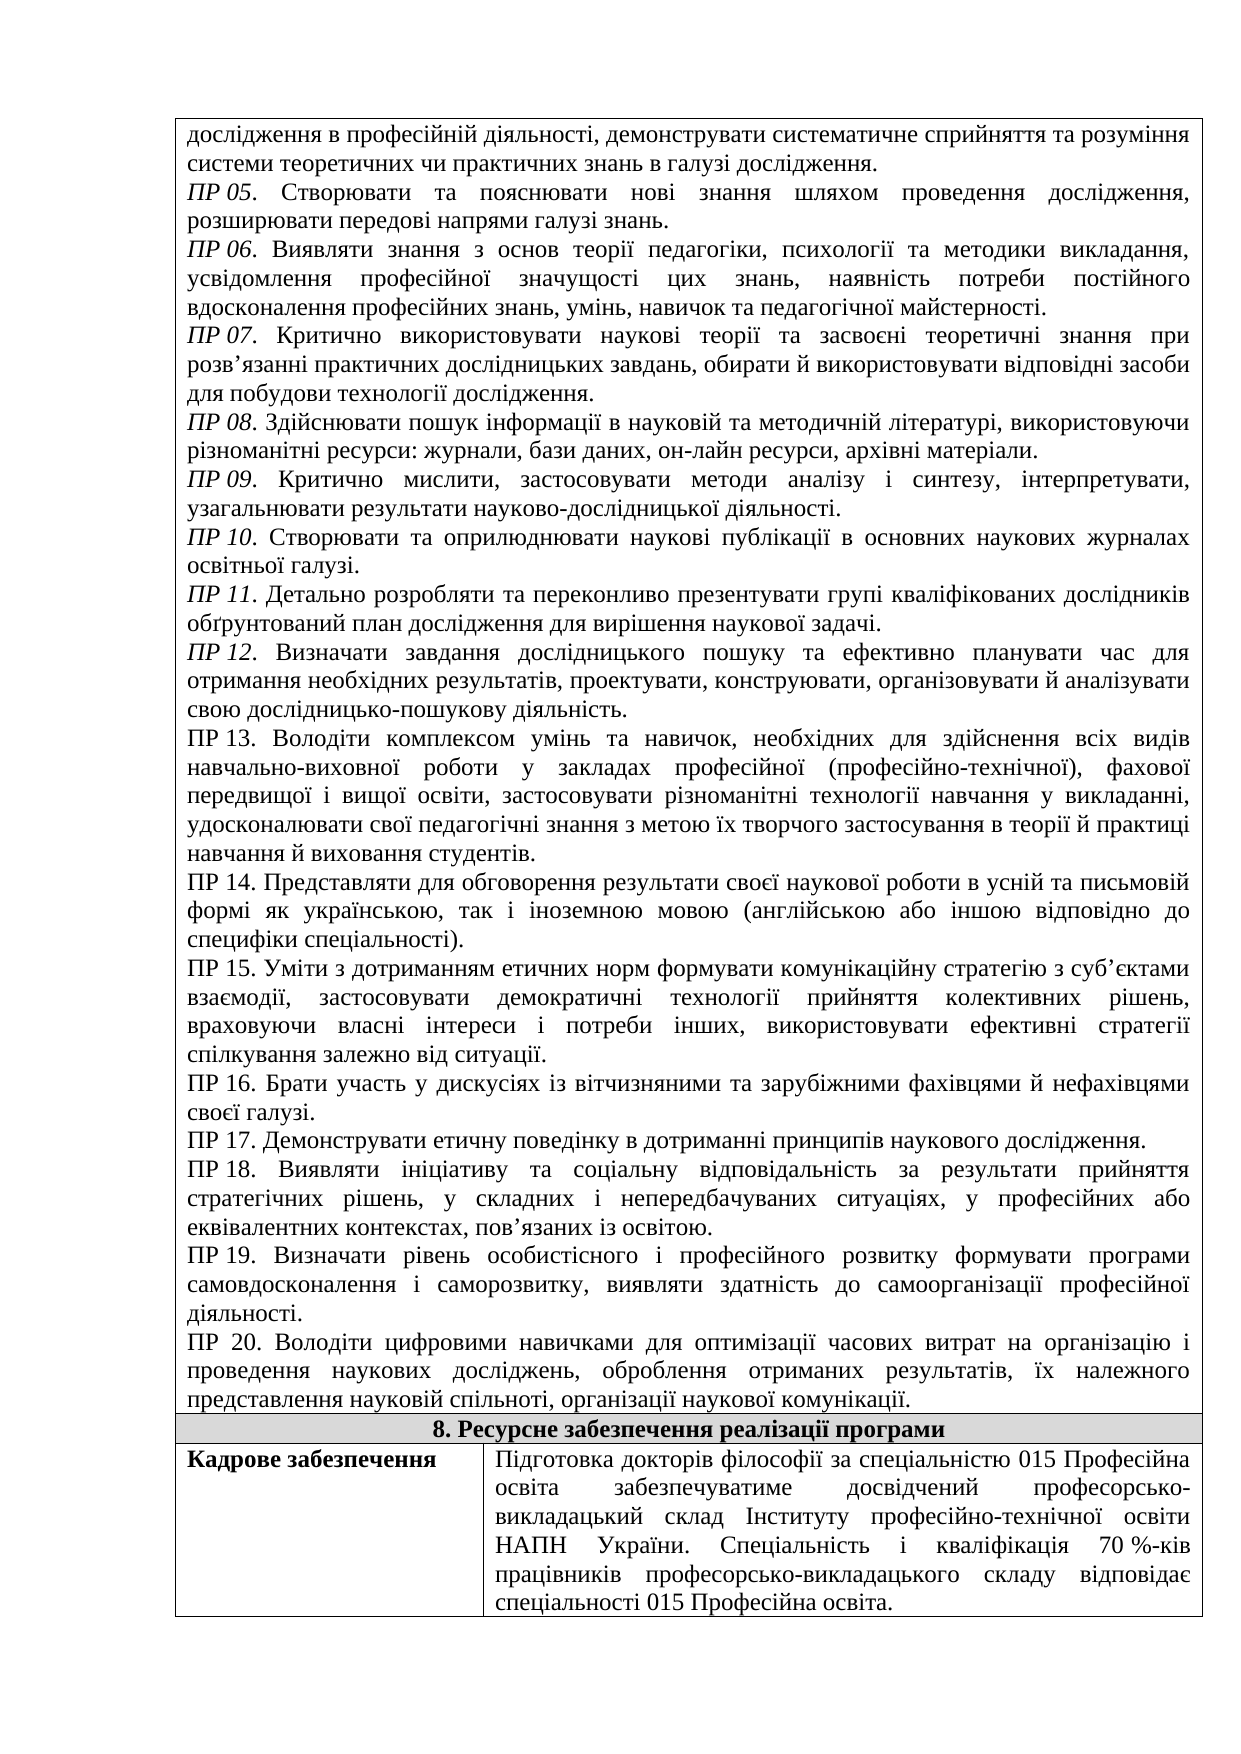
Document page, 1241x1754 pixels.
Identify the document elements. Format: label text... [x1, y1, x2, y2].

table_cell 8. Ресурсне забезпечення реалізації програми [176, 1414, 1202, 1443]
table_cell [176, 119, 1202, 1413]
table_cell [176, 1444, 483, 1616]
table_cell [484, 1444, 1202, 1616]
